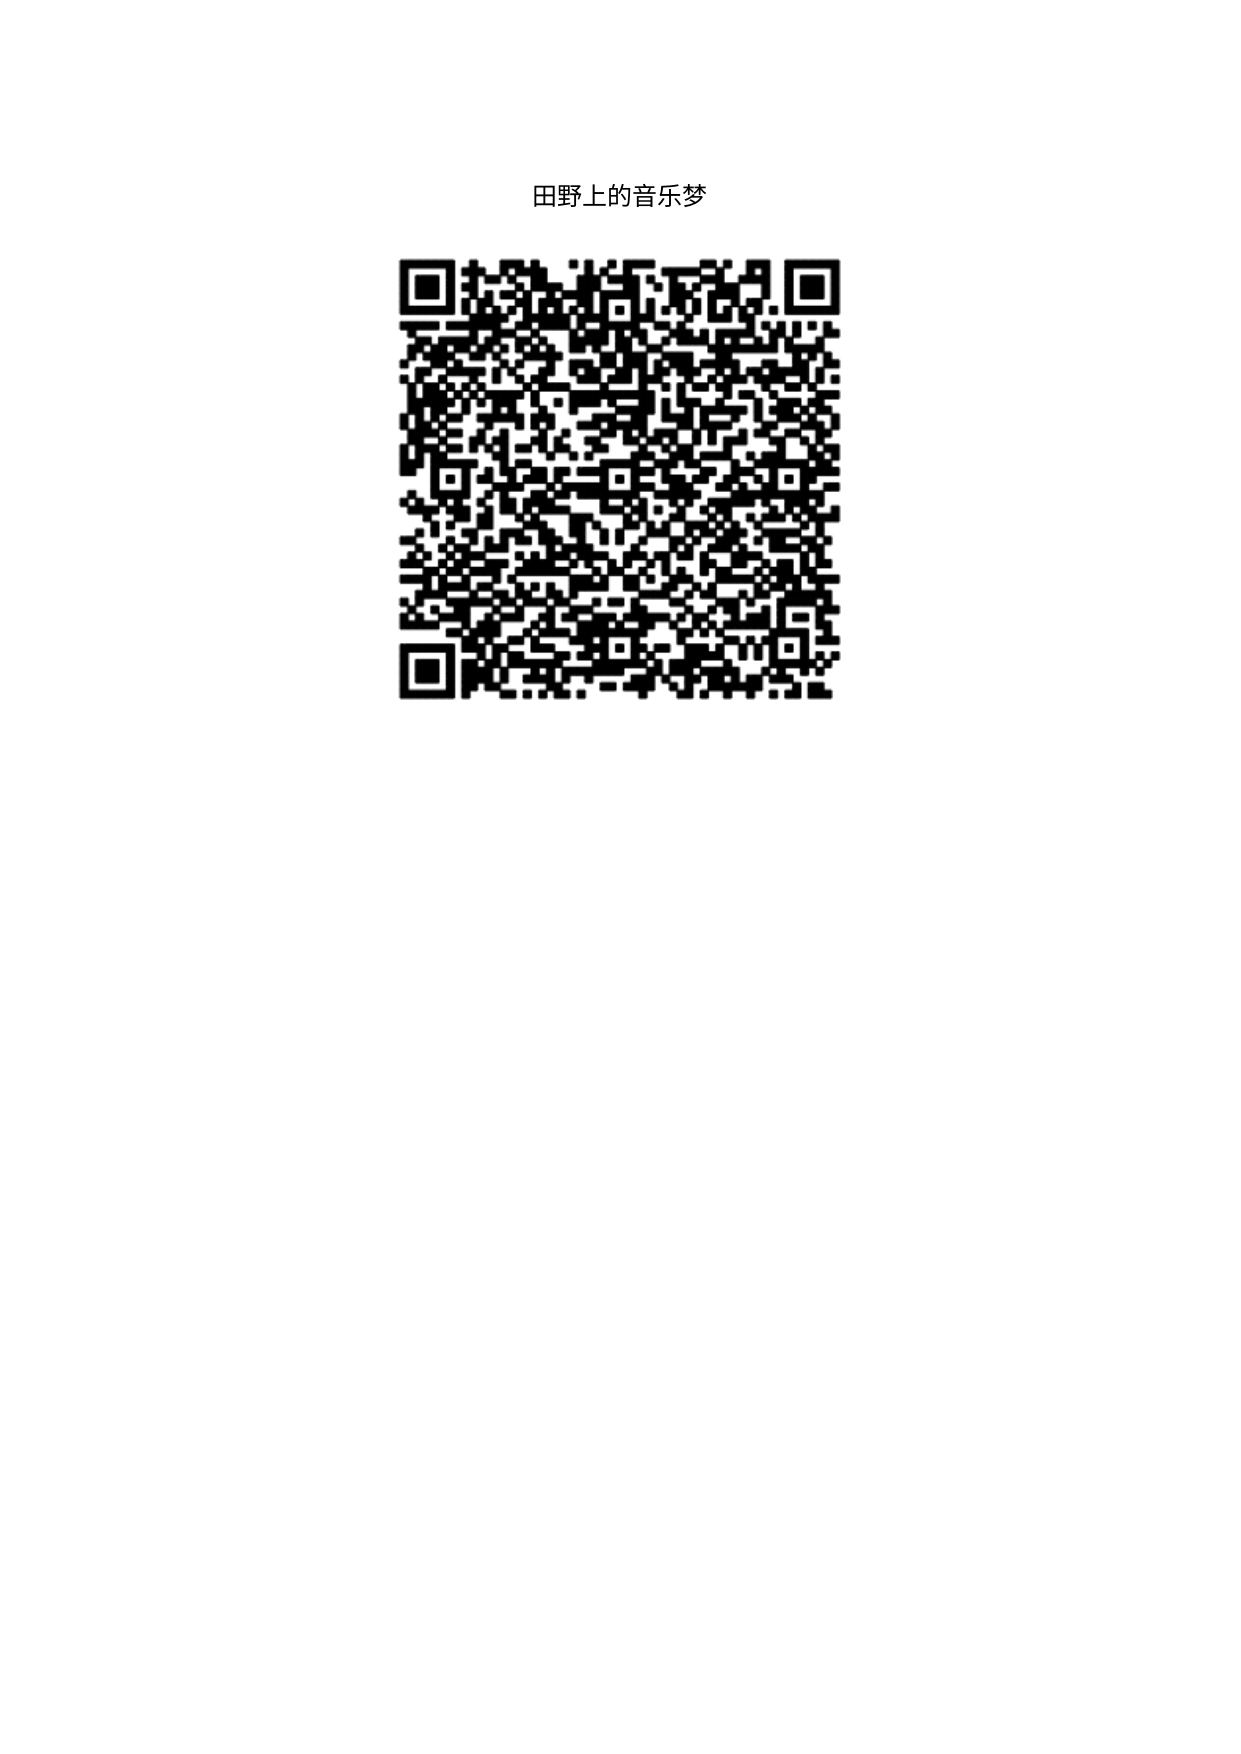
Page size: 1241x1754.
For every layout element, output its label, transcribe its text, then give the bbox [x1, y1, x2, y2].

picture [385, 245, 855, 714]
text 田野上的音乐梦 [187, 162, 1053, 227]
